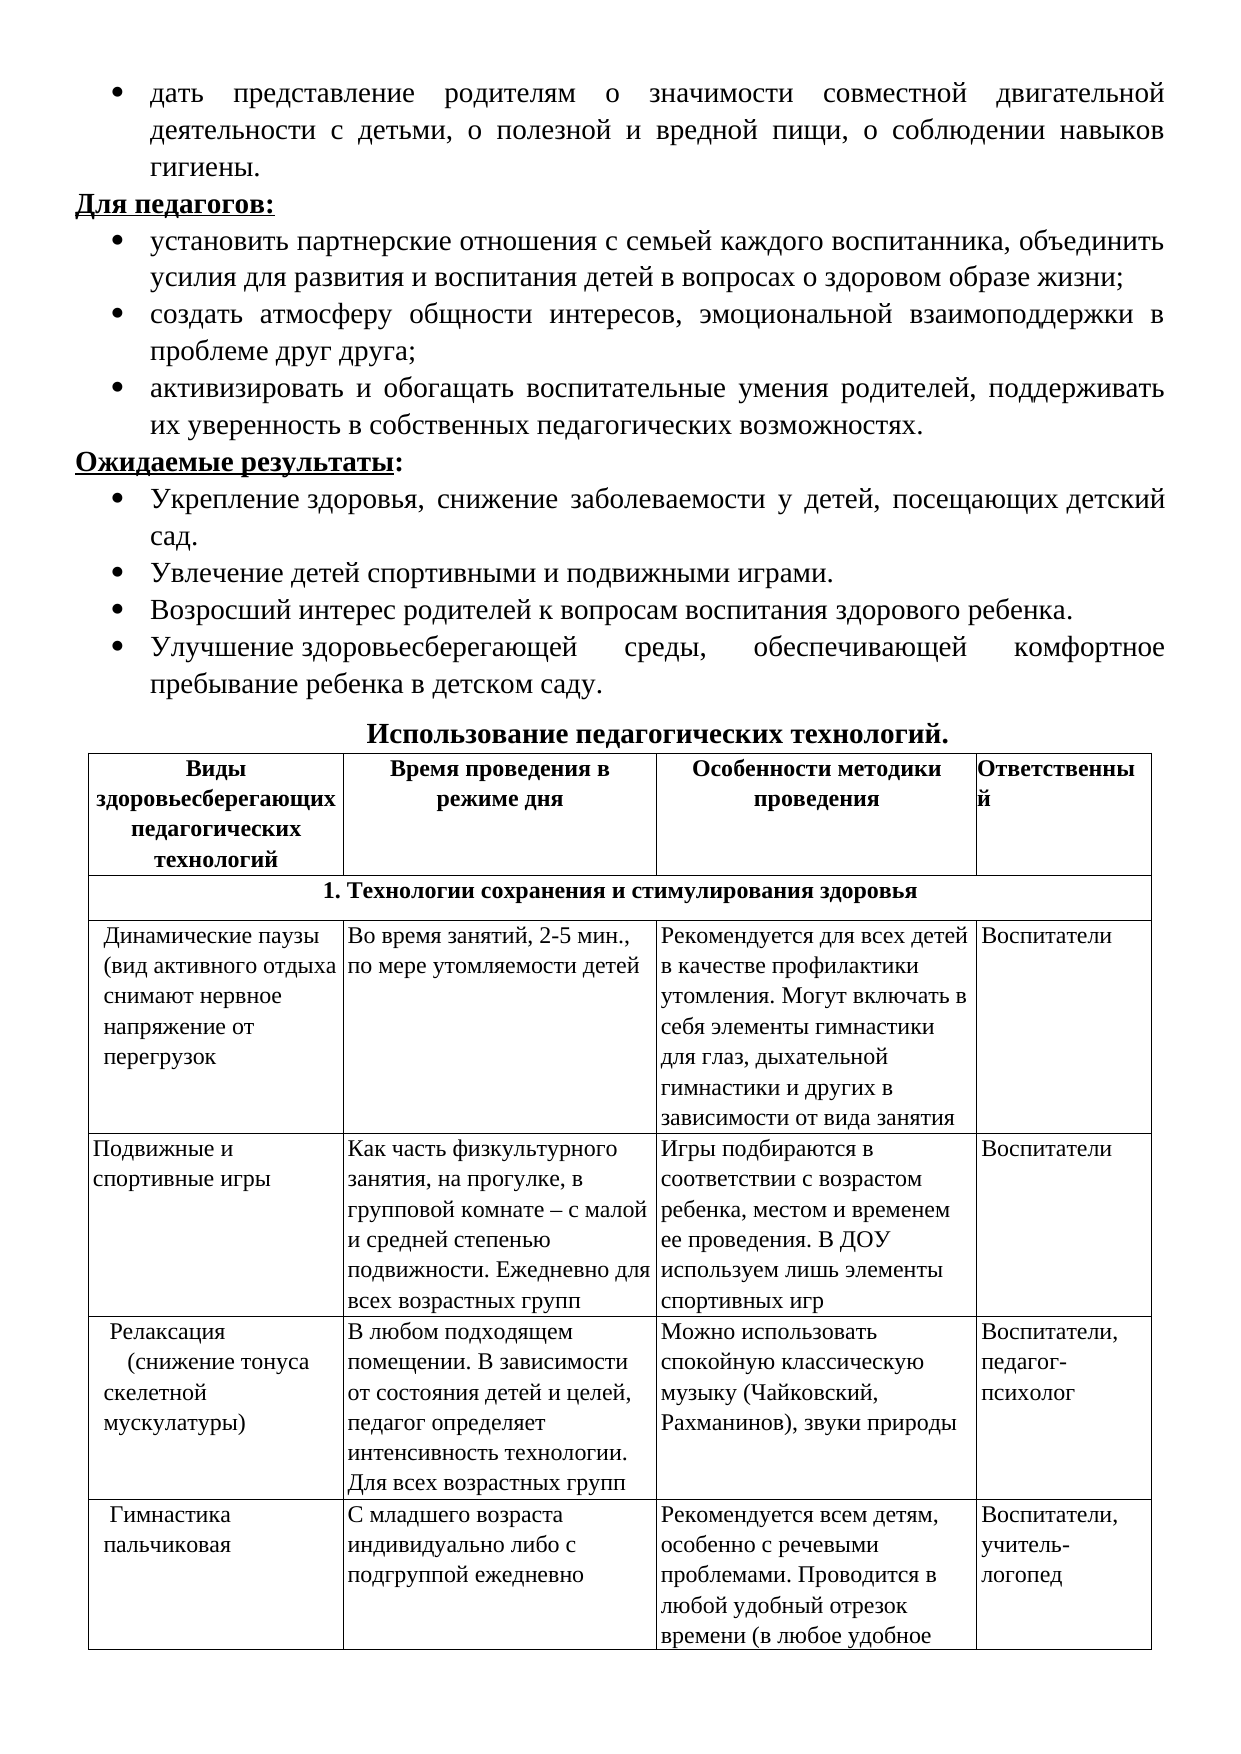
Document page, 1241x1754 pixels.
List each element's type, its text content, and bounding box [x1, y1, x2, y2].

list Использование педагогических технологий. [150, 716, 1165, 749]
table_cell Динамические паузы (вид активного отдыха снимают нервное напряжение от перегрузок [89, 921, 343, 1133]
table_cell Воспитатели [977, 1134, 1151, 1316]
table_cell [977, 1500, 1151, 1648]
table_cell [89, 1500, 343, 1648]
table_header Виды здоровьесберегающих педагогических технологий [89, 754, 343, 875]
table_cell Рекомендуется для всех детей в качестве профилактики утомления. Могут включать в себя элементы гимнастики для глаз, дыхательной гимнастики и других в зависимости от вида занятия [657, 921, 976, 1133]
list Увлечение детей спортивными и подвижными играми. [112, 555, 1165, 588]
table_cell Воспитатели, педагог-психолог [977, 1317, 1151, 1499]
table_cell Подвижные и спортивные игры [89, 1134, 343, 1316]
list создать атмосферу общности интересов, эмоциональной взаимоподдержки в проблеме друг друга; [112, 296, 1165, 367]
table_header Особенности методики проведения [657, 754, 976, 875]
list дать представление родителям о значимости совместной двигательной деятельности с детьми, о полезной и вредной пищи, о соблюдении навыков гигиены. [112, 75, 1165, 182]
list Укрепление здоровья, снижение заболеваемости у детей, посещающих детский сад. [112, 481, 1165, 552]
table_cell 1. Технологии сохранения и стимулирования здоровья [89, 876, 1151, 920]
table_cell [344, 1500, 656, 1648]
text Ожидаемые результаты: [75, 444, 1165, 478]
list Улучшение здоровьесберегающей среды, обеспечивающей комфортное пребывание ребенка в детском саду. [112, 629, 1165, 699]
table_cell Во время занятий, 2-5 мин., по мере утомляемости детей [344, 921, 656, 1133]
table_cell В любом подходящем помещении. В зависимости от состояния детей и целей, педагог определяет интенсивность технологии. Для всех возрастных групп [344, 1317, 656, 1499]
list активизировать и обогащать воспитательные умения родителей, поддерживать их уверенность в собственных педагогических возможностях. [112, 370, 1165, 441]
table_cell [657, 1500, 976, 1648]
table_cell Игры подбираются в соответствии с возрастом ребенка, местом и временем ее проведения. В ДОУ используем лишь элементы спортивных игр [657, 1134, 976, 1316]
list Возросший интерес родителей к вопросам воспитания здорового ребенка. [112, 592, 1165, 626]
list установить партнерские отношения с семьей каждого воспитанника, объединить усилия для развития и воспитания детей в вопросах о здоровом образе жизни; [112, 223, 1165, 293]
table_cell Можно использовать спокойную классическую музыку (Чайковский, Рахманинов), звуки природы [657, 1317, 976, 1499]
text Для педагогов: [75, 186, 1165, 219]
table_header Время проведения в режиме дня [344, 754, 656, 875]
table_cell Релаксация (снижение тонуса скелетной мускулатуры) [89, 1317, 343, 1499]
table_cell Воспитатели [977, 921, 1151, 1133]
table_header Ответственный [977, 754, 1151, 875]
table_cell Как часть физкультурного занятия, на прогулке, в групповой комнате – с малой и средней степенью подвижности. Ежедневно для всех возрастных групп [344, 1134, 656, 1316]
